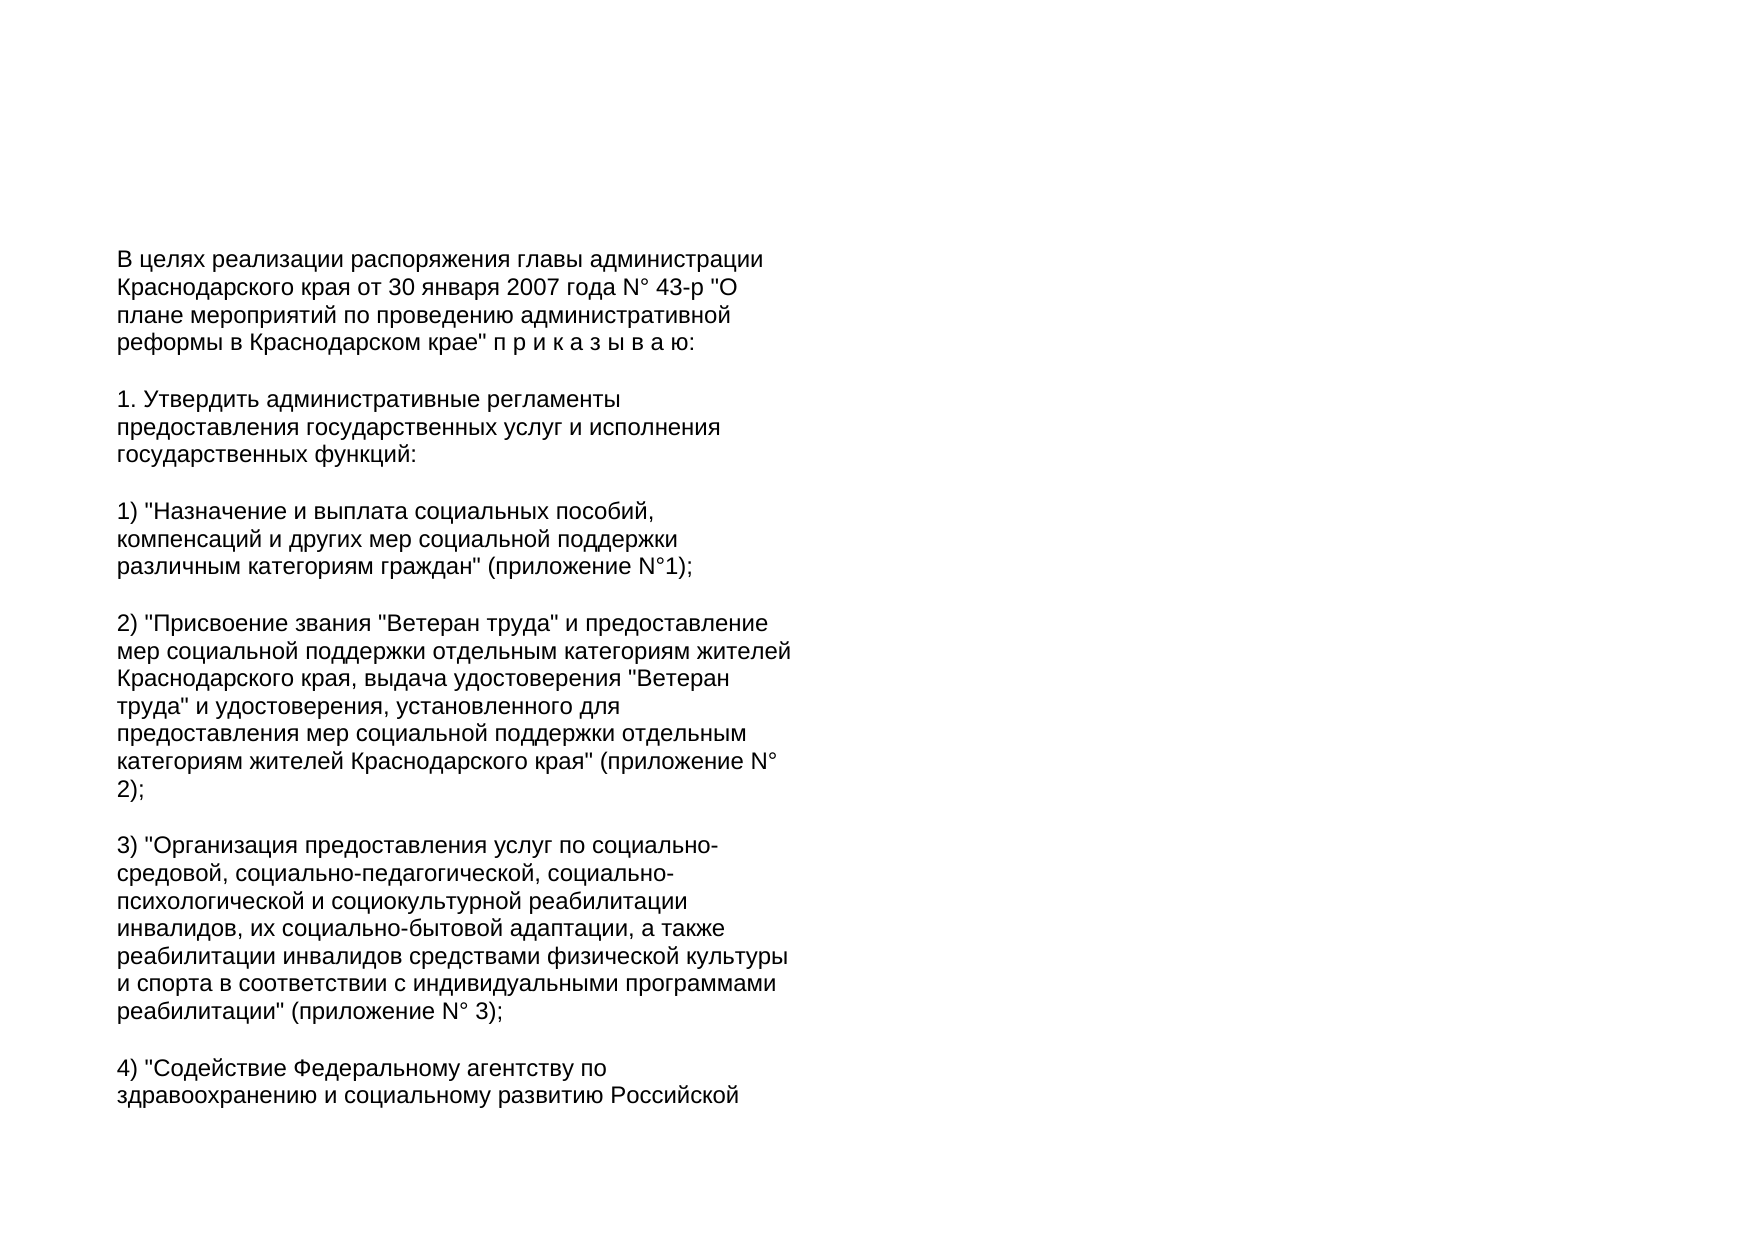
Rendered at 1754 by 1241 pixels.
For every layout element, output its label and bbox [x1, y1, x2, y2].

table_header [117, 177, 1754, 1148]
